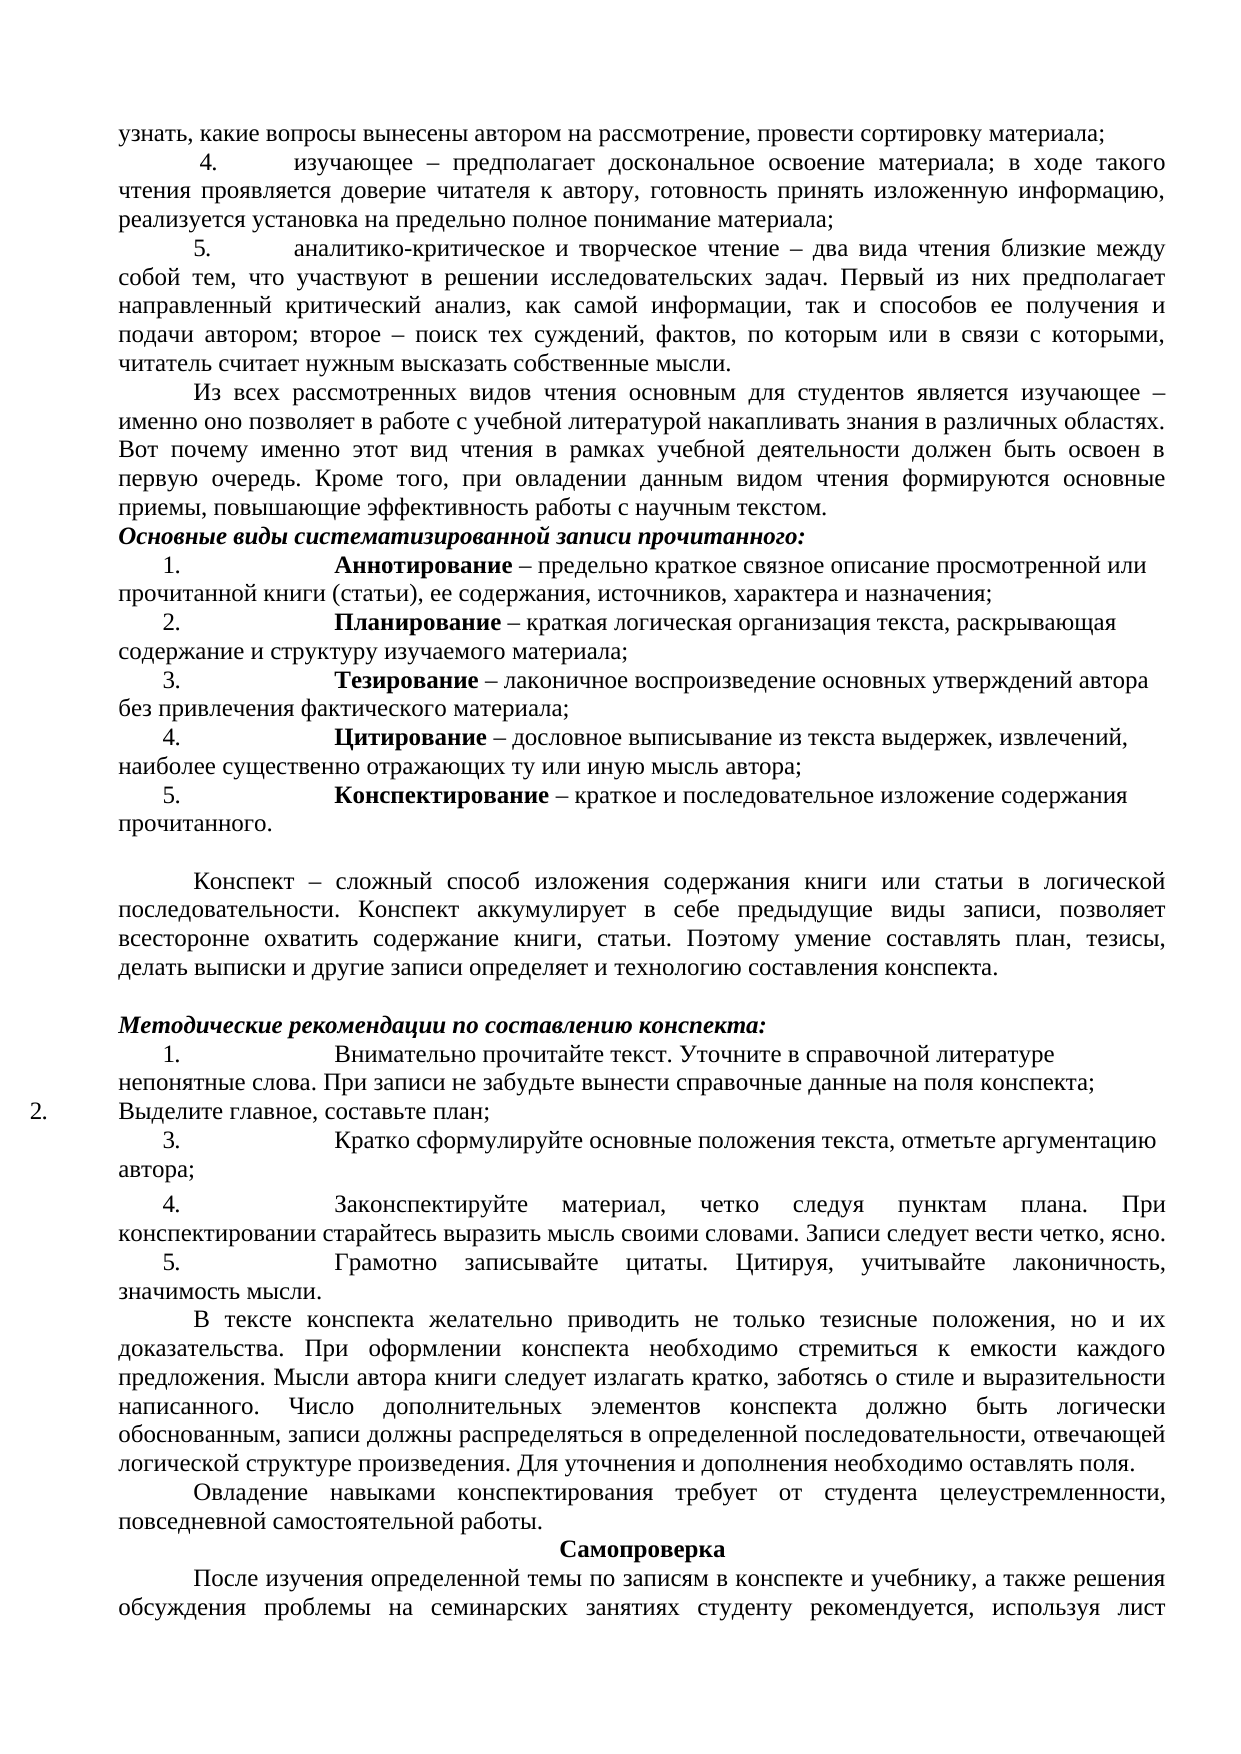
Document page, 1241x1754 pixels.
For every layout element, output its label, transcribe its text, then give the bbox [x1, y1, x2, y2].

list Конспектирование – краткое и последовательное изложение содержания прочитанного. [118, 780, 1167, 837]
list Внимательно прочитайте текст. Уточните в справочной литературе непонятные слова. При записи не забудьте вынести справочные данные на поля конспекта; [118, 1039, 1167, 1096]
list Аннотирование – предельно краткое связное описание просмотренной или прочитанной книги (статьи), ее содержания, источников, характера и назначения; [118, 550, 1167, 607]
text Овладение навыками конспектирования требует от студента целеустремленности, повседневной самостоятельной работы. [118, 1477, 1167, 1534]
list Планирование – краткая логическая организация текста, раскрывающая содержание и структуру изучаемого материала; [118, 607, 1167, 665]
list аналитико-критическое и творческое чтение – два вида чтения близкие между собой тем, что участвуют в решении исследовательских задач. Первый из них предполагает направленный критический анализ, как самой информации, так и способов ее получения и подачи автором; второе – поиск тех суждений, фактов, по которым или в связи с которыми, читатель считает нужным высказать собственные мысли. [118, 233, 1167, 377]
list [118, 118, 1167, 147]
list Грамотно записывайте цитаты. Цитируя, учитывайте лаконичность, значимость мысли. [118, 1247, 1167, 1304]
text Конспект – сложный способ изложения содержания книги или статьи в логической последовательности. Конспект аккумулирует в себе предыдущие виды записи, позволяет всесторонне охватить содержание книги, статьи. Поэтому умение составлять план, тезисы, делать выписки и другие записи определяет и технологию составления конспекта. [118, 866, 1167, 981]
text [118, 1563, 1167, 1621]
list Кратко сформулируйте основные положения текста, отметьте аргументацию автора; [118, 1125, 1167, 1182]
list Тезирование – лаконичное воспроизведение основных утверждений автора без привлечения фактического материала; [118, 665, 1167, 722]
text Методические рекомендации по составлению конспекта: [118, 1010, 1167, 1039]
text Из всех рассмотренных видов чтения основным для студентов является изучающее – именно оно позволяет в работе с учебной литературой накапливать знания в различных областях. Вот почему именно этот вид чтения в рамках учебной деятельности должен быть освоен в первую очередь. Кроме того, при овладении данным видом чтения формируются основные приемы, повышающие эффективность работы с научным текстом. [118, 377, 1167, 521]
text Самопроверка [118, 1534, 1167, 1563]
text В тексте конспекта желательно приводить не только тезисные положения, но и их доказательства. При оформлении конспекта необходимо стремиться к емкости каждого предложения. Мысли автора книги следует излагать кратко, заботясь о стиле и выразительности написанного. Число дополнительных элементов конспекта должно быть логически обоснованным, записи должны распределяться в определенной последовательности, отвечающей логической структуре произведения. Для уточнения и дополнения необходимо оставлять поля. [118, 1304, 1167, 1477]
list Цитирование – дословное выписывание из текста выдержек, извлечений, наиболее существенно отражающих ту или иную мысль автора; [118, 722, 1167, 780]
list изучающее – предполагает доскональное освоение материала; в ходе такого чтения проявляется доверие читателя к автору, готовность принять изложенную информацию, реализуется установка на предельно полное понимание материала; [118, 147, 1167, 233]
list Законспектируйте материал, четко следуя пунктам плана. При конспектировании старайтесь выразить мысль своими словами. Записи следует вести четко, ясно. [118, 1189, 1167, 1247]
text Основные виды систематизированной записи прочитанного: [118, 521, 1167, 550]
list Выделите главное, составьте план; [29, 1096, 1167, 1125]
